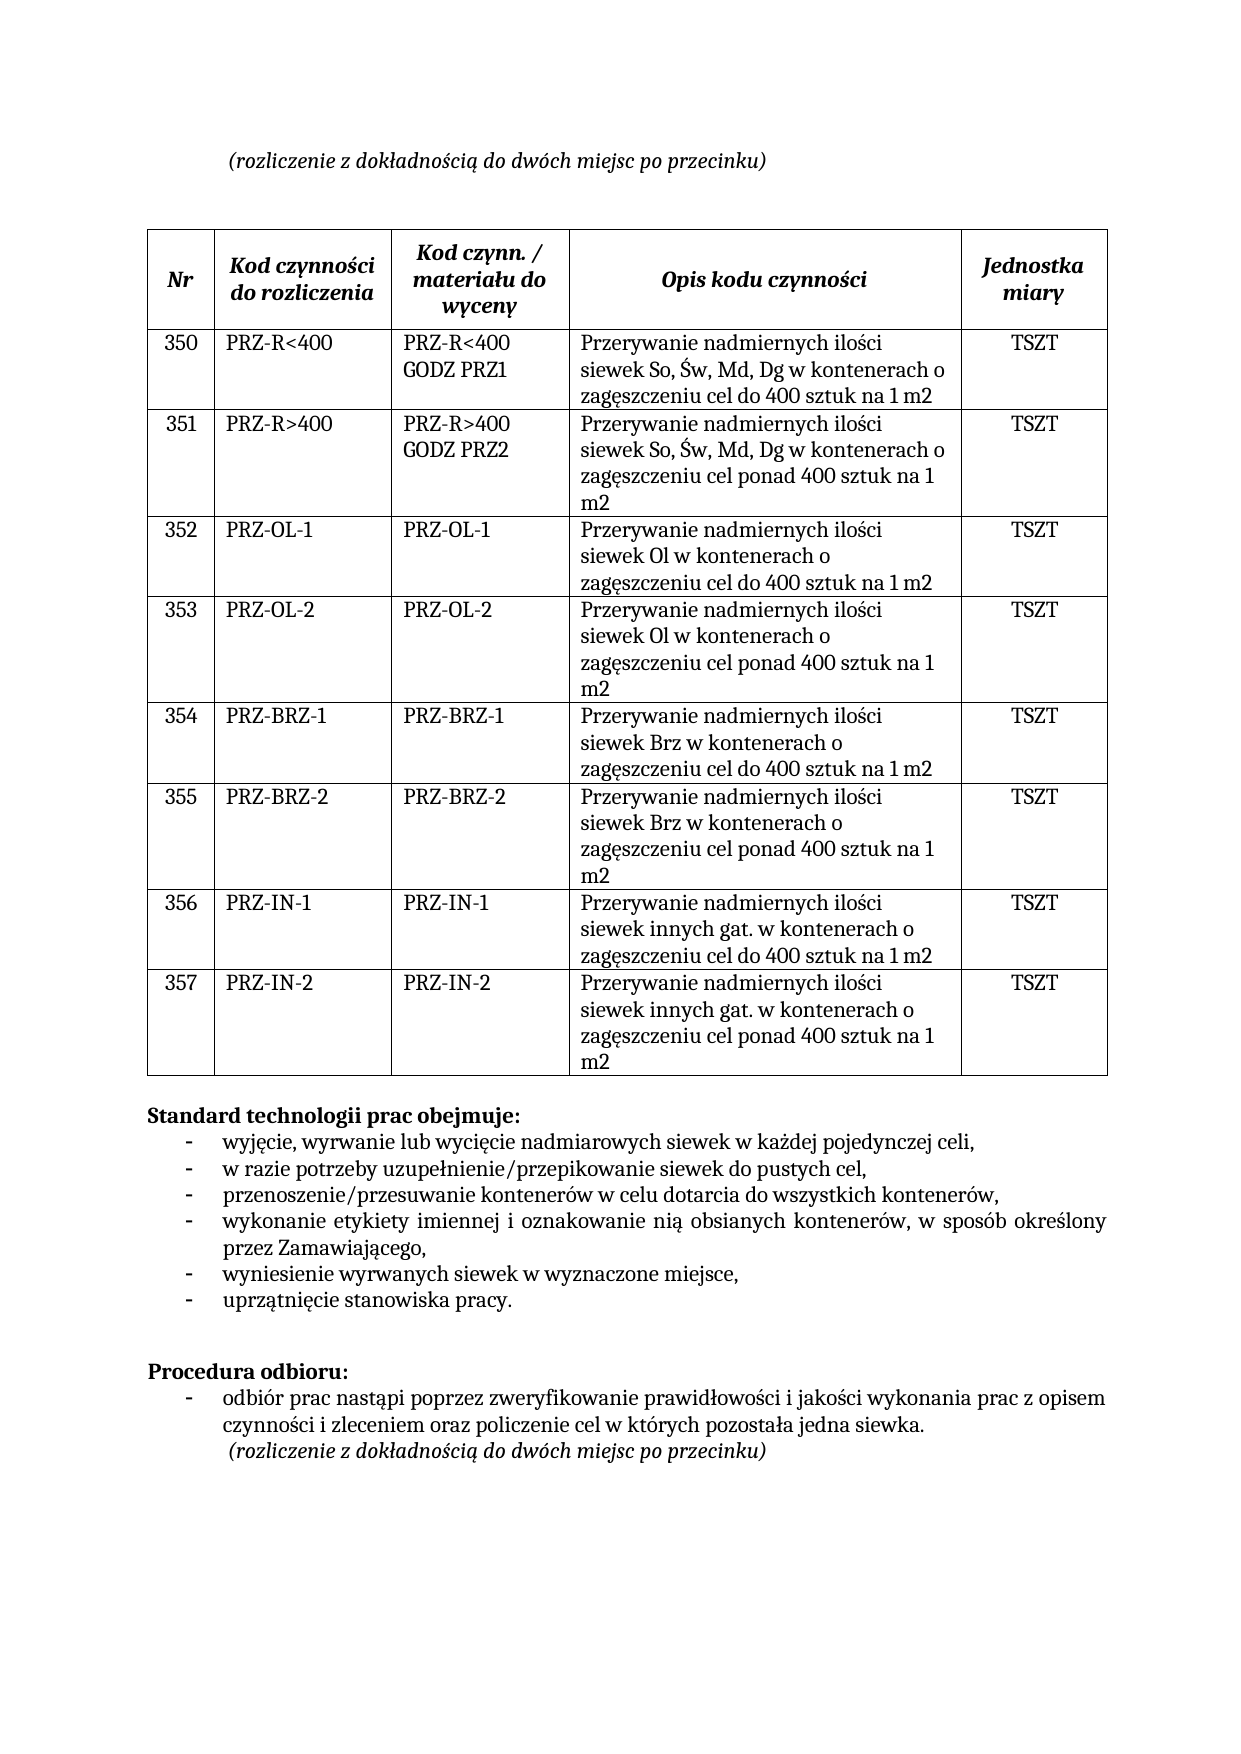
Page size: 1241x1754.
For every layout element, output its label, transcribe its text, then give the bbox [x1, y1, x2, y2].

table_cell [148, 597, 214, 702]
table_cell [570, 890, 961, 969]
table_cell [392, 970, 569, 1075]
list w razie potrzeby uzupełnienie/przepikowanie siewek do pustych cel, [185, 1156, 1107, 1182]
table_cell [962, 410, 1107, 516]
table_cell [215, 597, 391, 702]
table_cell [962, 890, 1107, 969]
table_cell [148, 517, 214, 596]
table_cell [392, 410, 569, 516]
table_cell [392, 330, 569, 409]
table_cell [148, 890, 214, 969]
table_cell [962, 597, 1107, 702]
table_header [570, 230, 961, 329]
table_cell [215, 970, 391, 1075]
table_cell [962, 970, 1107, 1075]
list uprzątnięcie stanowiska pracy. [185, 1287, 1107, 1314]
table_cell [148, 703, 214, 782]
text (rozliczenie z dokładnością do dwóch miejsc po przecinku) [153, 148, 1107, 174]
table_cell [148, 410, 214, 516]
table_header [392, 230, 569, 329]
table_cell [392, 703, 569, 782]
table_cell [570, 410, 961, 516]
list wykonanie etykiety imiennej i oznakowanie nią obsianych kontenerów, w sposób określony przez Zamawiającego, [185, 1208, 1107, 1261]
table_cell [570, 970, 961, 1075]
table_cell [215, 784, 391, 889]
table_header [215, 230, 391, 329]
text Standard technologii prac obejmuje: [148, 1103, 1107, 1129]
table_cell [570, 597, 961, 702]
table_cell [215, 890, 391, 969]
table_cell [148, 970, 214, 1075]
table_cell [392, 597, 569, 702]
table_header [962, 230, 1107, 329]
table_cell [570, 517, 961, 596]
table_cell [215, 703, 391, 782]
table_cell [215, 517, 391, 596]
list odbiór prac nastąpi poprzez zweryfikowanie prawidłowości i jakości wykonania prac z opisem czynności i zleceniem oraz policzenie cel w których pozostała jedna siewka. [185, 1385, 1107, 1438]
text (rozliczenie z dokładnością do dwóch miejsc po przecinku) [153, 1438, 1107, 1464]
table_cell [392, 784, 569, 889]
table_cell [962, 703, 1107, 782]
list przenoszenie/przesuwanie kontenerów w celu dotarcia do wszystkich kontenerów, [185, 1182, 1107, 1208]
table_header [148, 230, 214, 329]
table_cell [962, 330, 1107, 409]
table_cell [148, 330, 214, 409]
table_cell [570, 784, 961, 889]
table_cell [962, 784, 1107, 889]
list wyniesienie wyrwanych siewek w wyznaczone miejsce, [185, 1261, 1107, 1287]
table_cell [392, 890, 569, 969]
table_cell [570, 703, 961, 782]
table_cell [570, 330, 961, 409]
list wyjęcie, wyrwanie lub wycięcie nadmiarowych siewek w każdej pojedynczej celi, [185, 1129, 1107, 1156]
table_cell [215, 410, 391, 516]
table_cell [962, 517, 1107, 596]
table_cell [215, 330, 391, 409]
text Procedura odbioru: [148, 1359, 1107, 1385]
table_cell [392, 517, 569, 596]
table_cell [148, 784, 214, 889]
